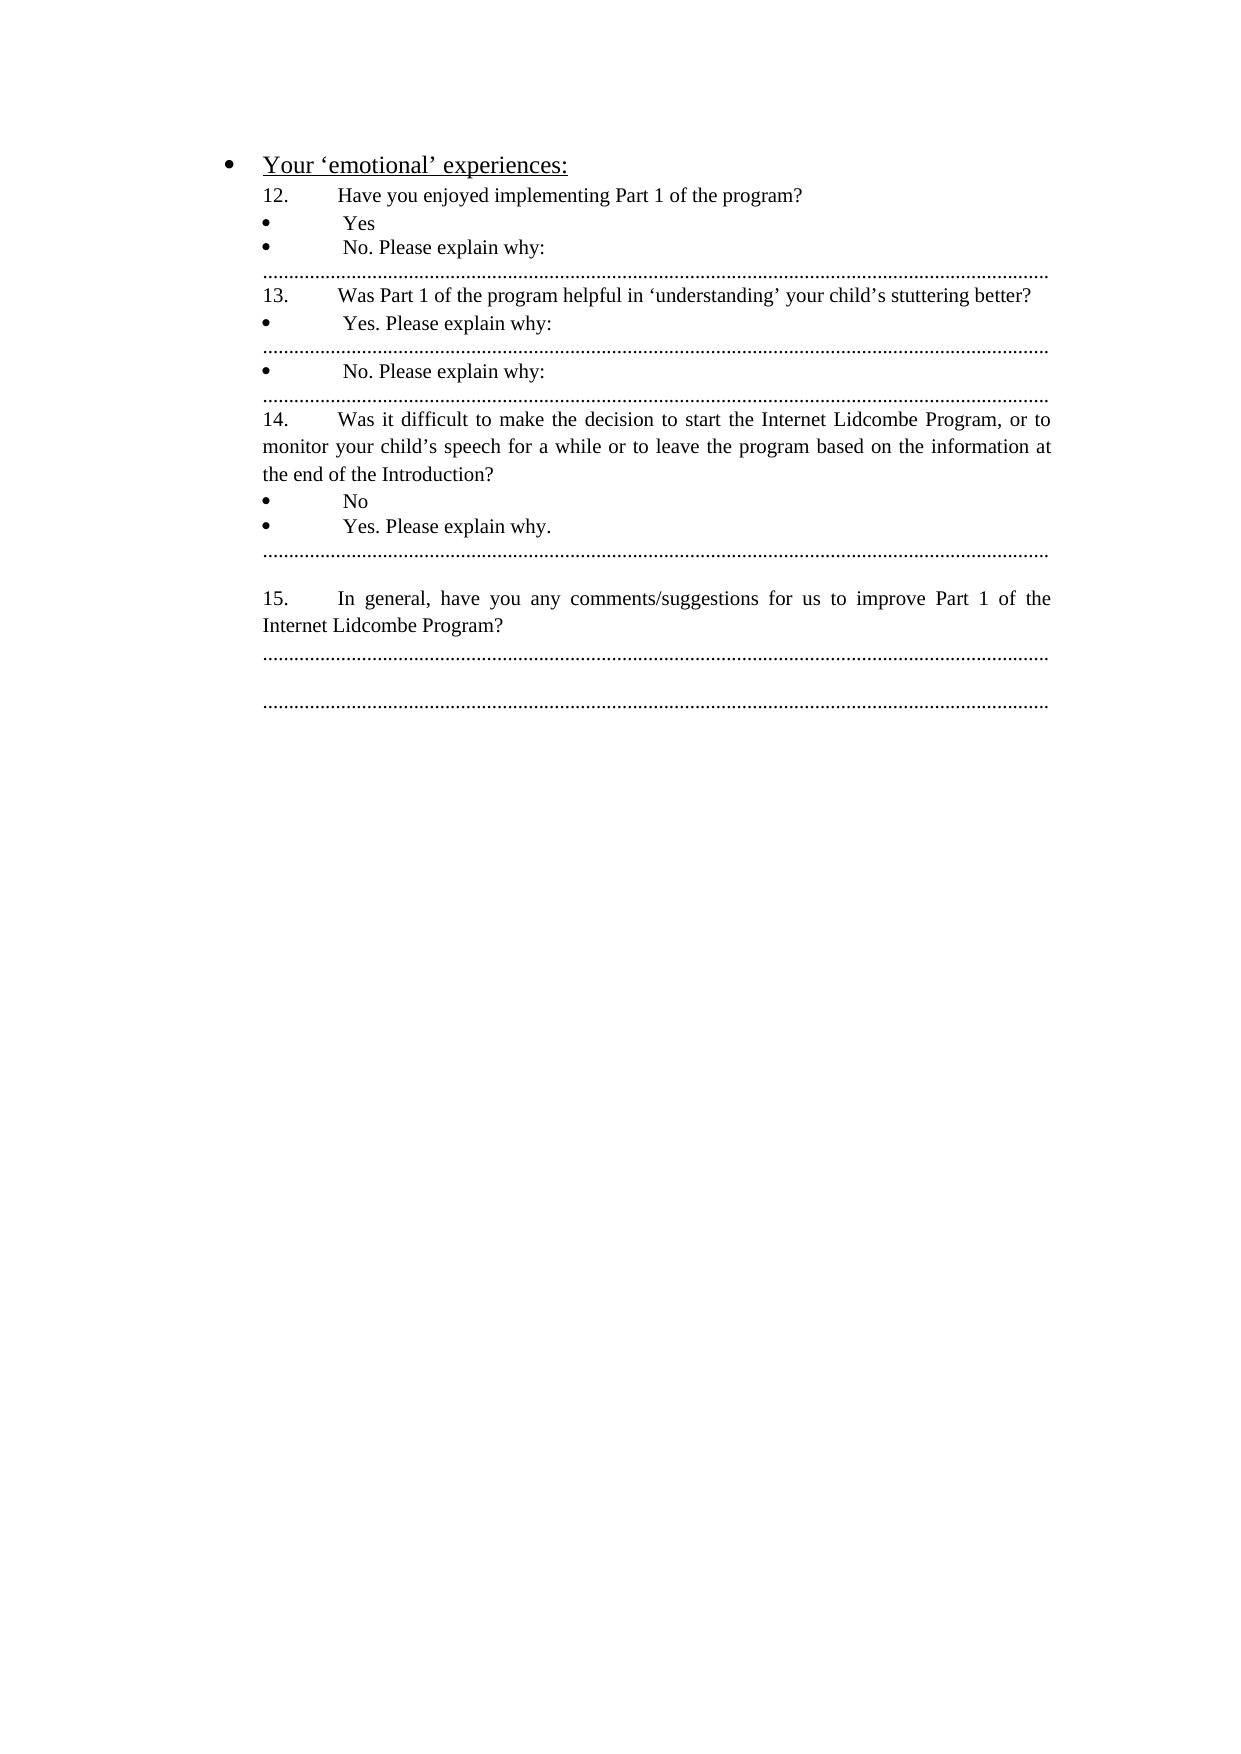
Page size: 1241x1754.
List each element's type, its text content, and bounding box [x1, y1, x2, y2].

list Yes [262, 211, 1053, 235]
list Your ‘emotional’ experiences: [225, 150, 1053, 179]
list ....................................................................................................................................................... [262, 259, 1053, 283]
list Yes. Please explain why. [262, 513, 1053, 538]
list ....................................................................................................................................................... [262, 383, 1053, 407]
list ....................................................................................................................................................... [262, 334, 1053, 358]
list .............................................................................................................................................................................................................................................................................................................. [262, 641, 1053, 713]
list In general, have you any comments/suggestions for us to improve Part 1 of the Internet Lidcombe Program? [262, 586, 1053, 637]
list Was Part 1 of the program helpful in ‘understanding’ your child’s stuttering better? [262, 283, 1053, 307]
list Have you enjoyed implementing Part 1 of the program? [262, 183, 1053, 207]
list ....................................................................................................................................................... [262, 538, 1053, 562]
list No. Please explain why: [262, 358, 1053, 383]
list Was it difficult to make the decision to start the Internet Lidcombe Program, or to monitor your child’s speech for a while or to leave the program based on the information at the end of the Introduction? [262, 407, 1053, 486]
list No. Please explain why: [262, 235, 1053, 259]
list No [262, 489, 1053, 513]
list Yes. Please explain why: [262, 310, 1053, 334]
